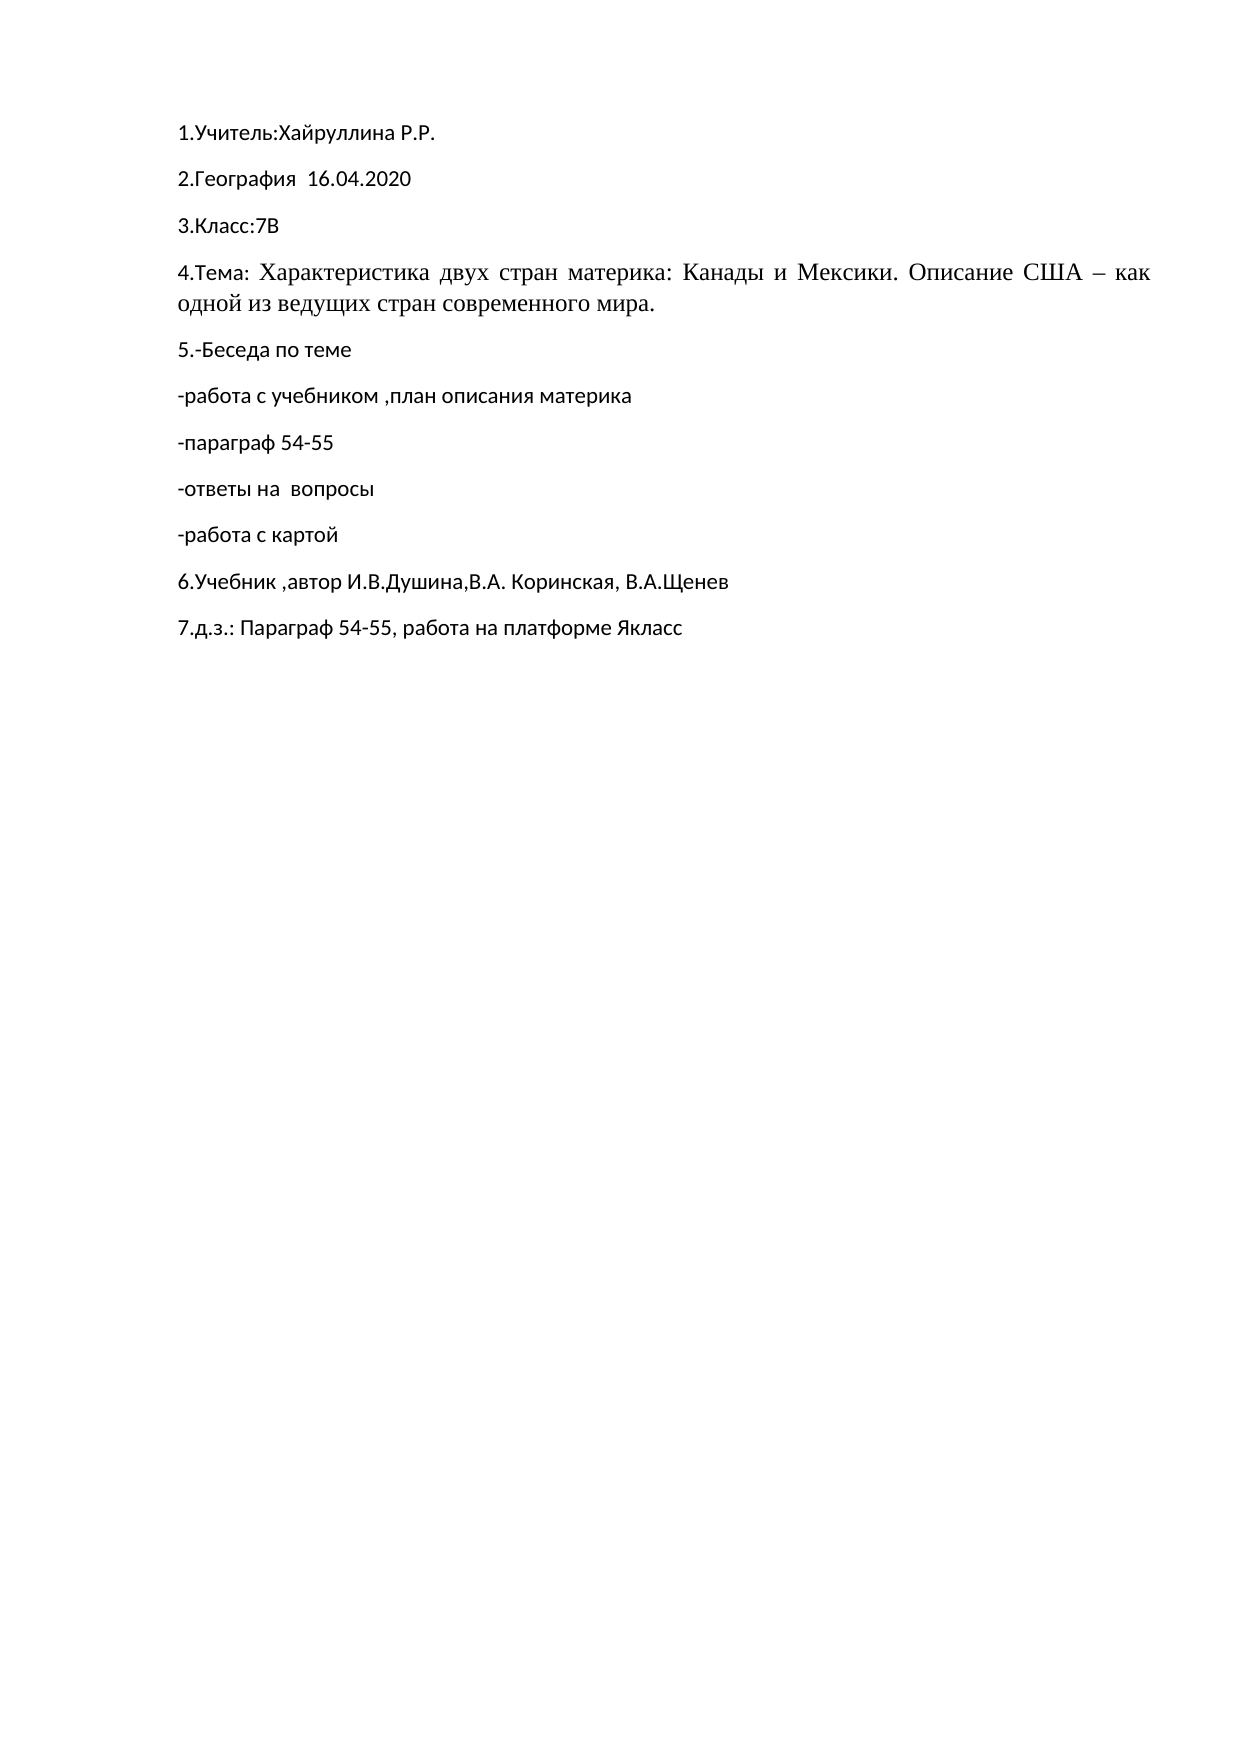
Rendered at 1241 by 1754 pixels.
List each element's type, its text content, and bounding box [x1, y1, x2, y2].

text 5.-Беседа по теме [177, 335, 1152, 363]
text -работа с картой [177, 520, 1152, 548]
text 4.Тема: Характеристика двух стран материка: Канады и Мексики. Описание США – как одной из ведущих стран современного мира. [177, 257, 1152, 317]
text -работа с учебником ,план описания материка [177, 381, 1152, 409]
text 6.Учебник ,автор И.В.Душина,В.А. Коринская, В.А.Щенев [177, 567, 1152, 595]
text 1.Учитель:Хайруллина Р.Р. [177, 118, 1152, 146]
text 2.География 16.04.2020 [177, 164, 1152, 192]
text -ответы на вопросы [177, 474, 1152, 502]
text 3.Класс:7В [177, 211, 1152, 239]
text -параграф 54-55 [177, 428, 1152, 456]
text 7.д.з.: Параграф 54-55, работа на платформе Якласс [177, 613, 1152, 641]
